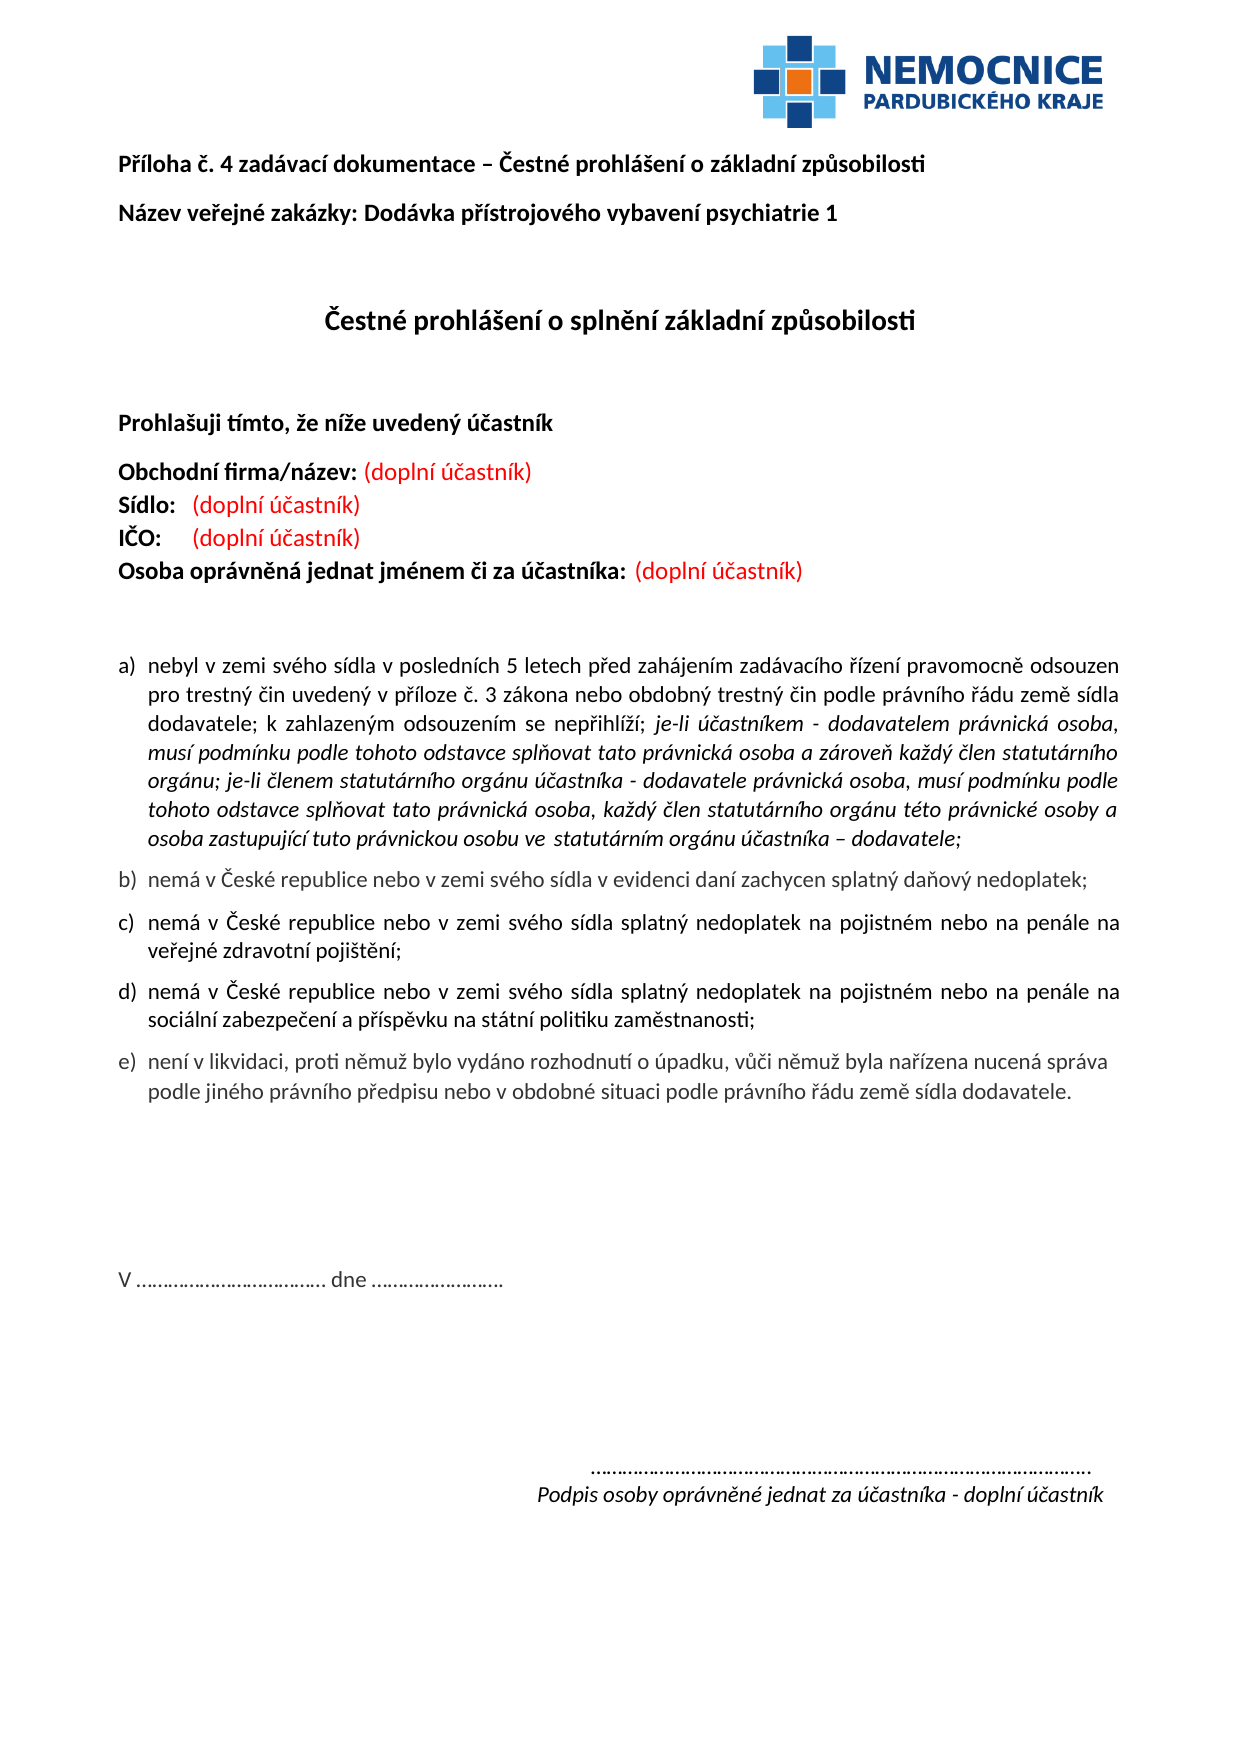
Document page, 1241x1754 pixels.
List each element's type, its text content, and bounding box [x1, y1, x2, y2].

text b) nemá v České republice nebo v zemi svého sídla v evidenci daní zachycen splatný daňový nedoplatek; [118, 866, 1122, 893]
text Sídlo: (doplní účastník) [118, 489, 1122, 520]
text Podpis osoby oprávněné jednat za účastníka - doplní účastník [118, 1480, 1122, 1508]
text Čestné prohlášení o splnění základní způsobilosti [118, 302, 1122, 338]
picture [752, 34, 1103, 129]
text d) nemá v České republice nebo v zemi svého sídla splatný nedoplatek na pojistném nebo na penále na sociální zabezpečení a příspěvku na státní politiku zaměstnanosti; [118, 977, 1122, 1034]
text ………………………………………………………………………………….. [118, 1452, 1122, 1480]
text Prohlašuji tímto, že níže uvedený účastník [118, 407, 1122, 437]
text V ……………………………… dne ……………………. [118, 1265, 1122, 1293]
text Název veřejné zakázky: Dodávka přístrojového vybavení psychiatrie 1 [118, 197, 1122, 228]
text IČO: (doplní účastník) [118, 522, 1122, 553]
text c) nemá v České republice nebo v zemi svého sídla splatný nedoplatek na pojistném nebo na penále na veřejné zdravotní pojištění; [118, 908, 1122, 964]
text e) není v likvidaci, proti němuž bylo vydáno rozhodnutí o úpadku, vůči němuž byla nařízena nucená správa podle jiného právního předpisu nebo v obdobné situaci podle právního řádu země sídla dodavatele. [118, 1047, 1122, 1105]
text Obchodní firma/název: (doplní účastník) [118, 456, 1122, 487]
text a) nebyl v zemi svého sídla v posledních 5 letech před zahájením zadávacího řízení pravomocně odsouzen pro trestný čin uvedený v příloze č. 3 zákona nebo obdobný trestný čin podle právního řádu země sídla dodavatele; k zahlazeným odsouzením se nepřihlíží; je-li účastníkem - dodavatelem právnická osoba, musí podmínku podle tohoto odstavce splňovat tato právnická osoba a zároveň každý člen statutárního orgánu; je-li členem statutárního orgánu účastníka - dodavatele právnická osoba, musí podmínku podle tohoto odstavce splňovat tato právnická osoba, každý člen statutárního orgánu této právnické osoby a osoba zastupující tuto právnickou osobu ve statutárním orgánu účastníka – dodavatele; [118, 651, 1122, 852]
text Příloha č. 4 zadávací dokumentace – Čestné prohlášení o základní způsobilosti [118, 148, 1122, 178]
text Osoba oprávněná jednat jménem či za účastníka: (doplní účastník) [118, 555, 1122, 586]
